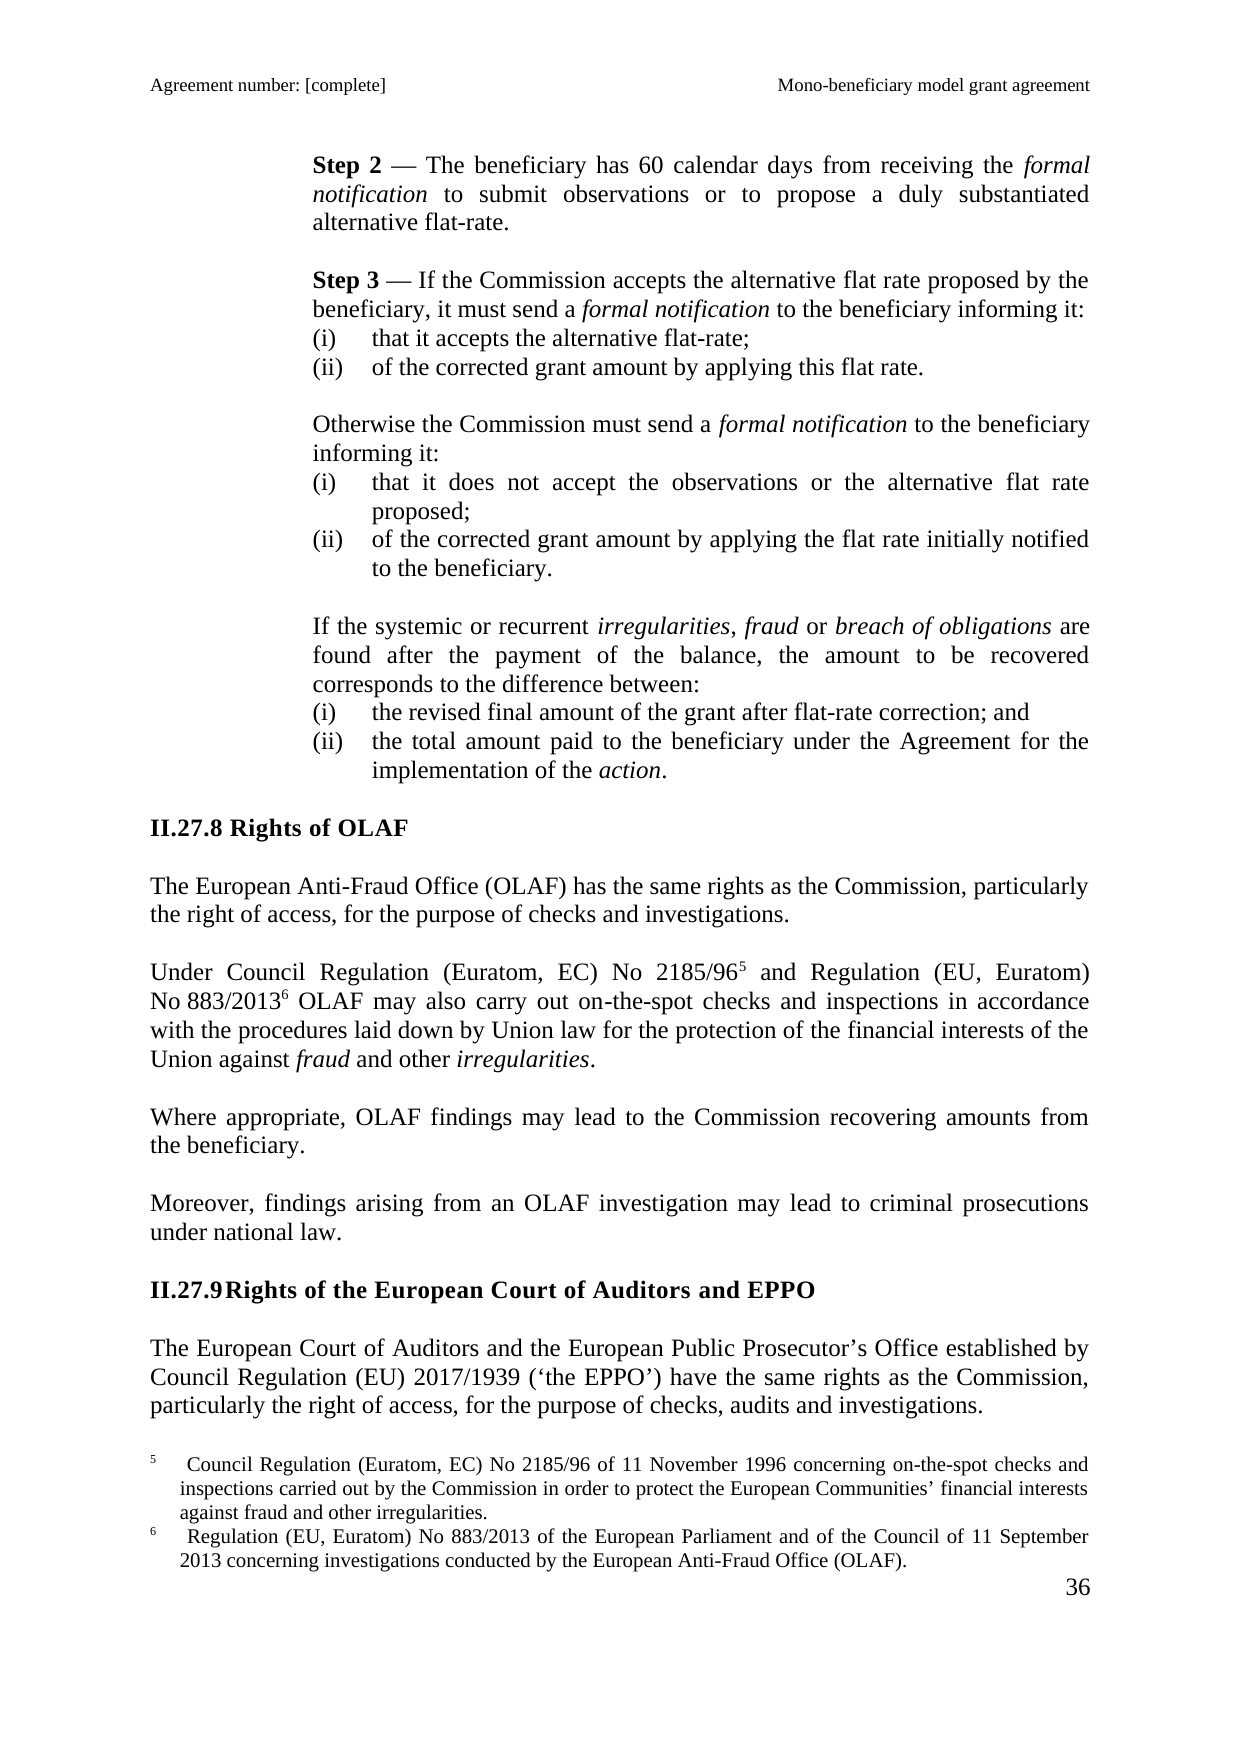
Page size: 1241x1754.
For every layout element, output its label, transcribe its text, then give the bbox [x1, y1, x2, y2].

text Under Council Regulation (Euratom, EC) No 2185/96 and Regulation (EU, Euratom) No 883/2013 OLAF may also carry out on-the-spot checks and inspections in accordance with the procedures laid down by Union law for the protection of the financial interests of the Union against fraud and other irregularities. [150, 957, 1090, 1072]
subtitle II.27.8 Rights of OLAF [150, 813, 1090, 842]
list that it accepts the alternative flat-rate; [312, 323, 1090, 352]
list the total amount paid to the beneficiary under the Agreement for the implementation of the action. [312, 726, 1090, 784]
text Otherwise the Commission must send a formal notification to the beneficiary informing it: [312, 409, 1090, 467]
text The European Court of Auditors and the European Public Prosecutor’s Office established by Council Regulation (EU) 2017/1939 (‘the EPPO’) have the same rights as the Commission, particularly the right of access, for the purpose of checks, audits and investigations. [150, 1333, 1090, 1419]
list of the corrected grant amount by applying this flat rate. [312, 352, 1090, 380]
text Step 2 — The beneficiary has 60 calendar days from receiving the formal notification to submit observations or to propose a duly substantiated alternative flat-rate. [312, 150, 1090, 236]
list of the corrected grant amount by applying the flat rate initially notified to the beneficiary. [312, 524, 1090, 582]
text If the systemic or recurrent irregularities, fraud or breach of obligations are found after the payment of the balance, the amount to be recovered corresponds to the difference between: [312, 611, 1090, 697]
subtitle II.27.9 Rights of the European Court of Auditors and EPPO [150, 1275, 1090, 1304]
text Step 3 — If the Commission accepts the alternative flat rate proposed by the beneficiary, it must send a formal notification to the beneficiary informing it: [312, 265, 1090, 323]
text The European Anti-Fraud Office (OLAF) has the same rights as the Commission, particularly the right of access, for the purpose of checks and investigations. [150, 871, 1090, 928]
list that it does not accept the observations or the alternative flat rate proposed; [312, 467, 1090, 524]
text Moreover, findings arising from an OLAF investigation may lead to criminal prosecutions under national law. [150, 1188, 1090, 1246]
text Where appropriate, OLAF findings may lead to the Commission recovering amounts from the beneficiary. [150, 1102, 1090, 1159]
list the revised final amount of the grant after flat-rate correction; and [312, 697, 1090, 726]
